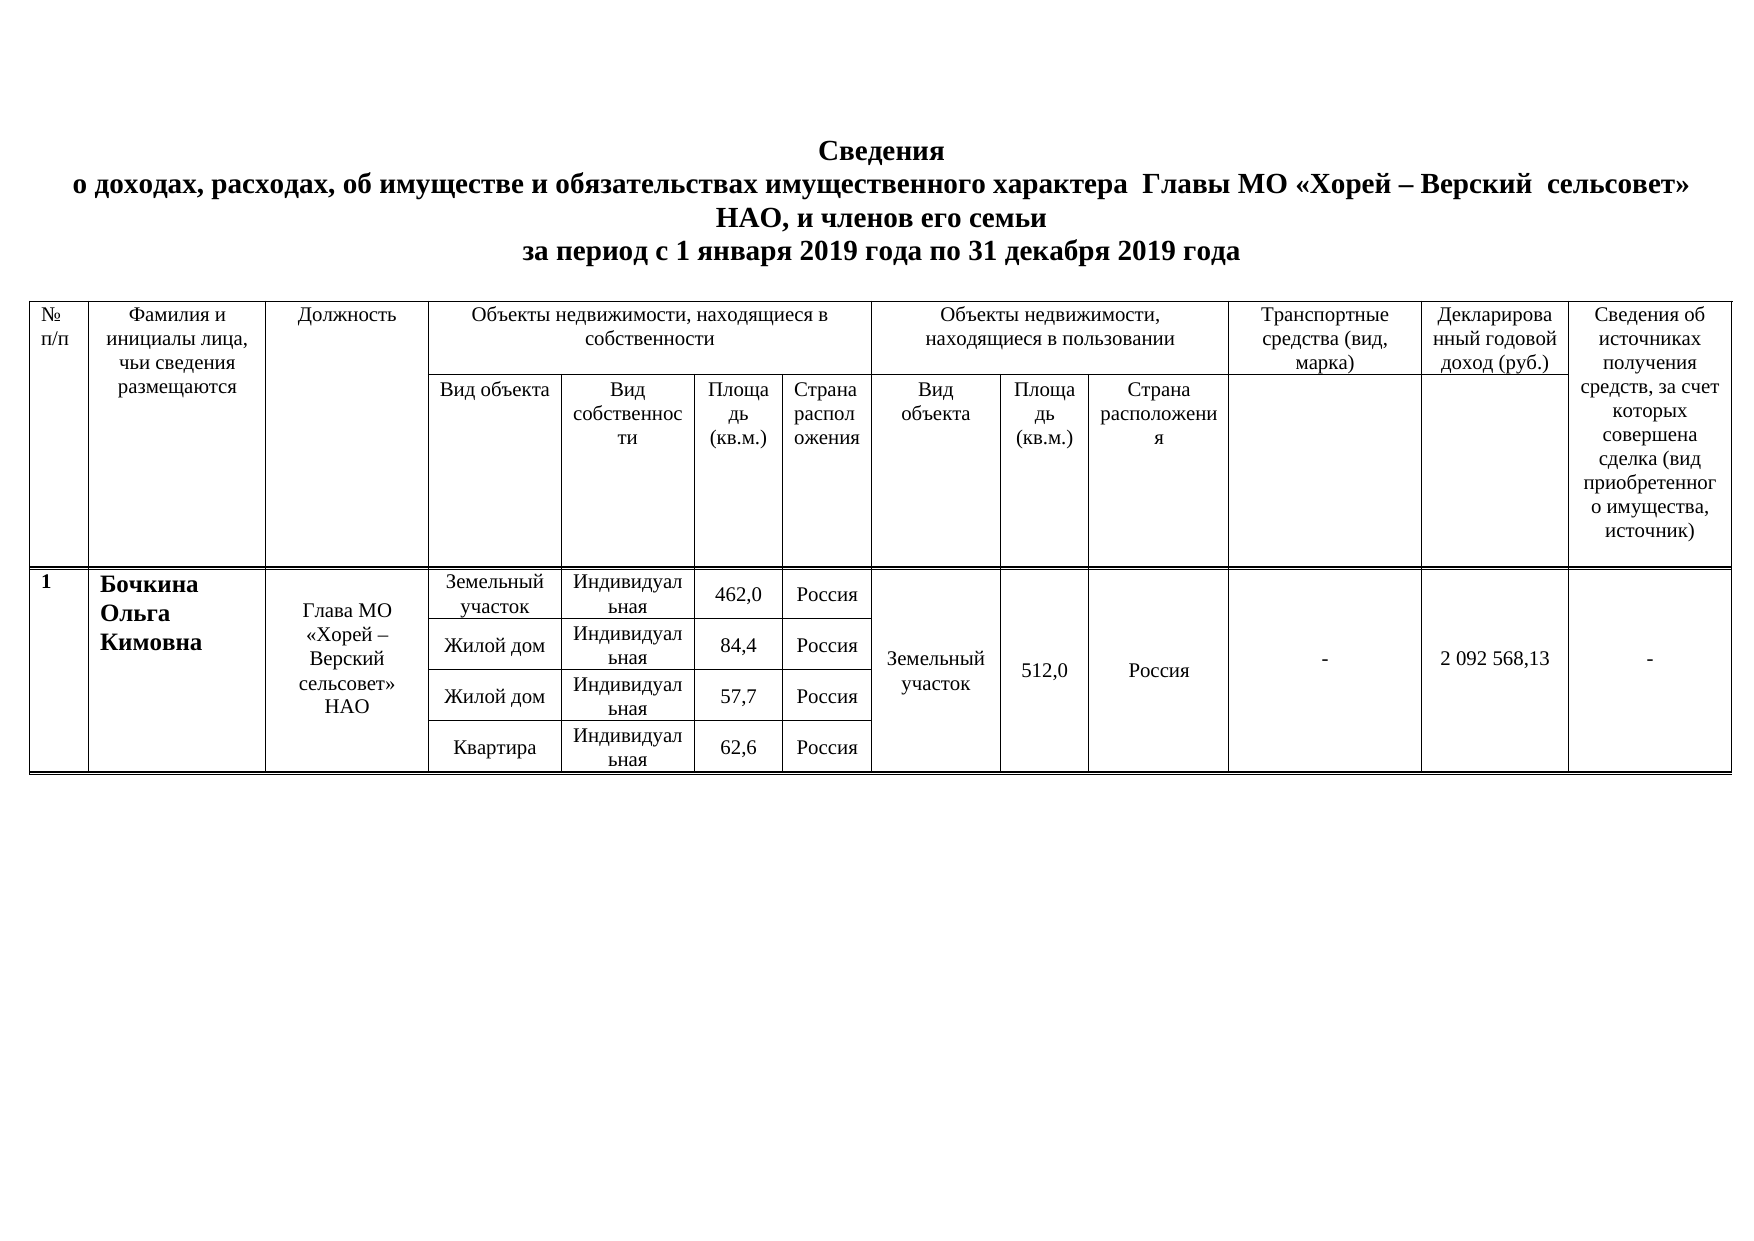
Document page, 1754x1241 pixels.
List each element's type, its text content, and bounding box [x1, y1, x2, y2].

table_cell Россия [783, 670, 871, 720]
table_cell Индивидуальная [562, 670, 694, 720]
table_cell Декларированный годовой доход (руб.) [1422, 302, 1568, 374]
table_cell Площадь (кв.м.) [695, 375, 782, 566]
table_cell Страна расположения [1089, 375, 1228, 566]
table_cell Индивидуальная [562, 570, 694, 618]
table_cell Квартира [429, 721, 561, 771]
table_cell [1422, 375, 1568, 566]
table_cell 2 092 568,13 [1422, 570, 1568, 771]
table_cell Земельный участок [872, 570, 1000, 771]
table_cell Объекты недвижимости, находящиеся в собственности [429, 302, 871, 374]
table_cell Бочкина Ольга Кимовна [89, 570, 265, 771]
table_cell Индивидуальная [562, 619, 694, 669]
table_cell 62,6 [695, 721, 782, 771]
table_cell Индивидуальная [562, 721, 694, 771]
table_cell [1229, 375, 1421, 566]
table_header Сведения о доходах, расходах, об имуществе и обязательствах имущественного характера Главы МО «Хорей – Верский сельсовет» НАО, и членов его семьи за период с 1 января 2019 года по 31 декабря 2019 года [30, 133, 1733, 301]
table_cell Вид объекта [872, 375, 1000, 566]
table_cell Площадь (кв.м.) [1001, 375, 1088, 566]
table_cell Фамилия и инициалы лица, чьи сведения размещаются [89, 302, 265, 566]
table_cell - [1229, 570, 1421, 771]
table_cell Россия [1089, 570, 1228, 771]
table_cell 512,0 [1001, 570, 1088, 771]
table_cell Земельный участок [429, 570, 561, 618]
table_cell 84,4 [695, 619, 782, 669]
table_cell 57,7 [695, 670, 782, 720]
table_cell Вид объекта [429, 375, 561, 566]
table_cell Страна расположения [783, 375, 871, 566]
table_cell Россия [783, 570, 871, 618]
table_cell Жилой дом [429, 619, 561, 669]
table_cell Вид собственности [562, 375, 694, 566]
table_cell - [1569, 570, 1731, 771]
table_cell Жилой дом [429, 670, 561, 720]
table_cell Объекты недвижимости, находящиеся в пользовании [872, 302, 1228, 374]
table_cell Транспортные средства (вид, марка) [1229, 302, 1421, 374]
table_cell 1 [30, 570, 88, 771]
table_cell Должность [266, 302, 428, 566]
table_cell Россия [783, 619, 871, 669]
table_cell № п/п [30, 302, 88, 566]
table_cell 462,0 [695, 570, 782, 618]
table_cell Россия [783, 721, 871, 771]
table_cell Сведения об источниках получения средств, за счет которых совершена сделка (вид приобретенного имущества, источник) [1569, 302, 1731, 566]
table_cell Глава МО «Хорей – Верский сельсовет» НАО [266, 570, 428, 771]
